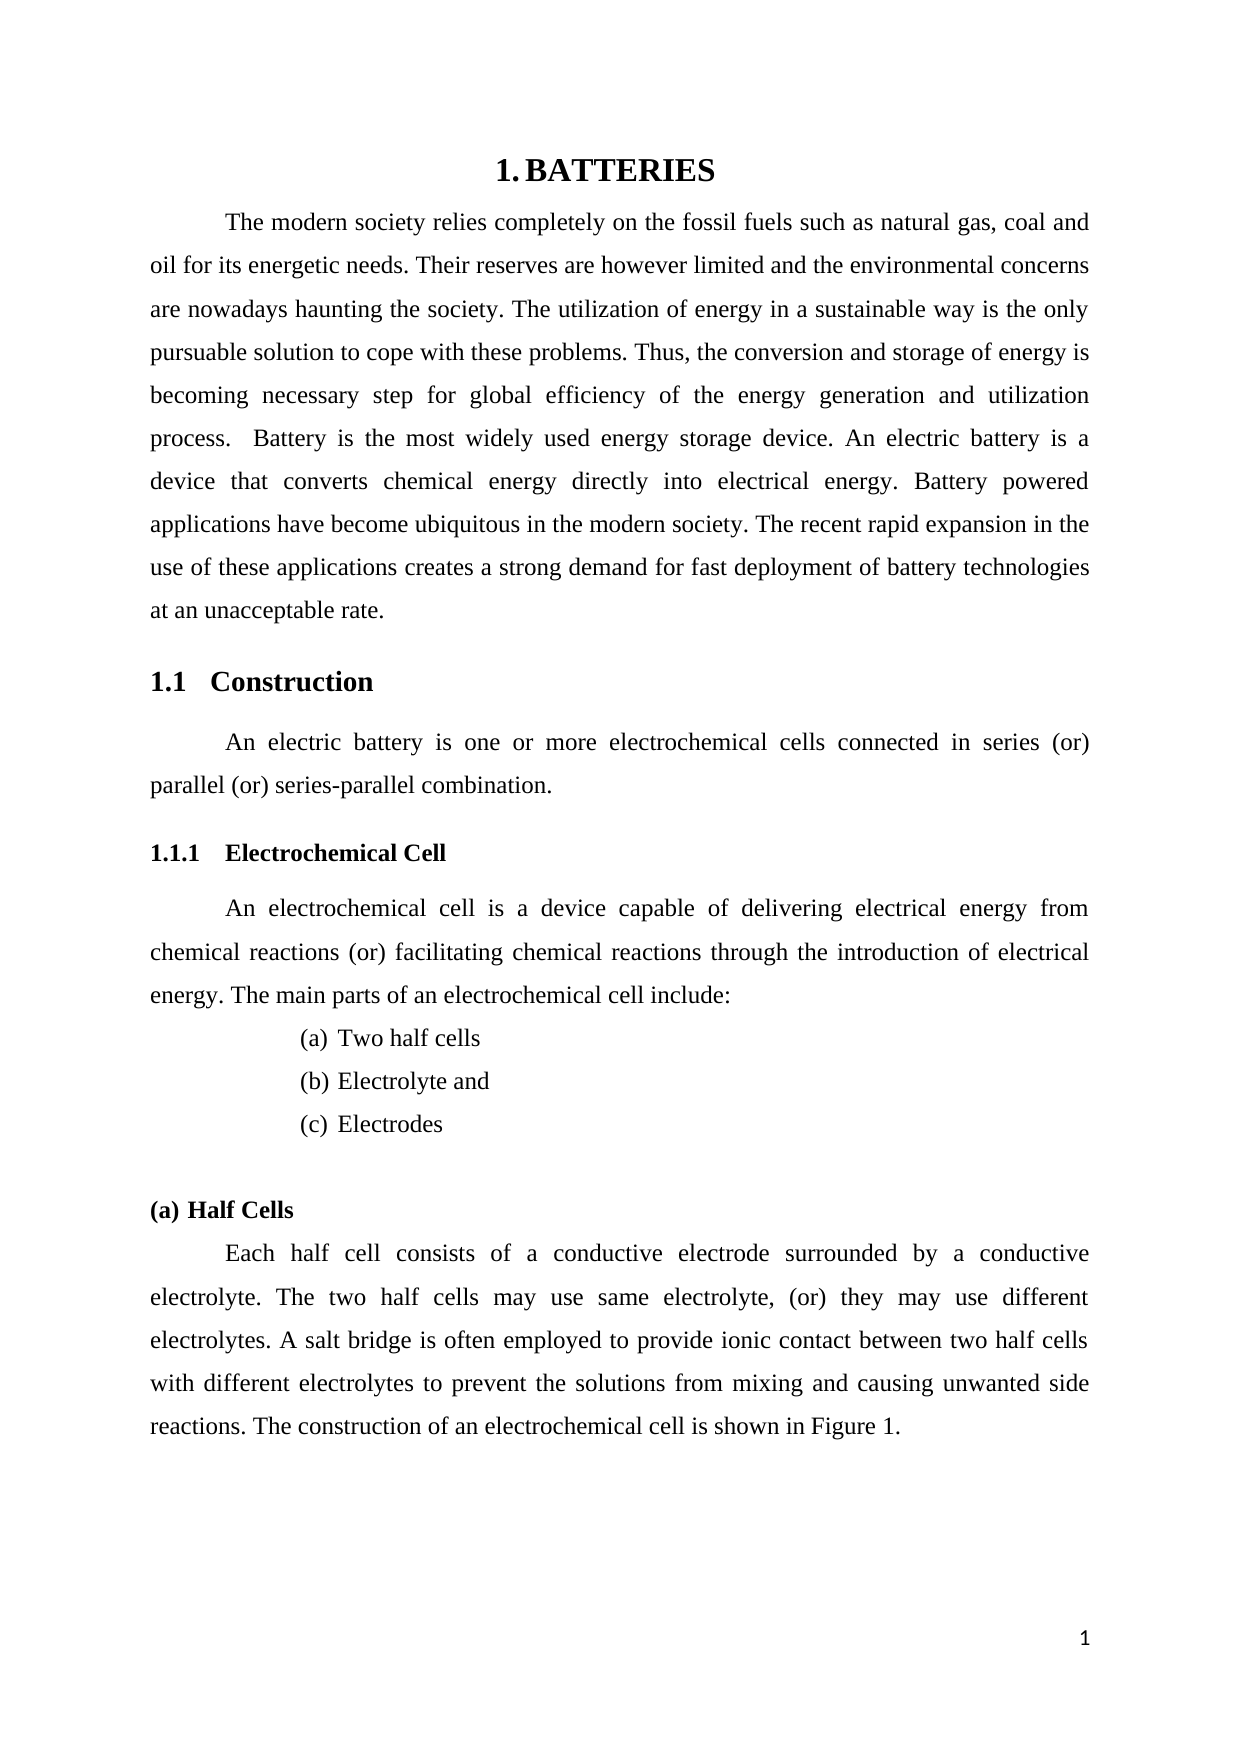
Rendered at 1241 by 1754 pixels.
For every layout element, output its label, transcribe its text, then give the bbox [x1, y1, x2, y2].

subtitle Electrochemical Cell [150, 838, 1090, 867]
list Electrolyte and [300, 1066, 1090, 1095]
text An electric battery is one or more electrochemical cells connected in series (or) parallel (or) series-parallel combination. [150, 727, 1090, 798]
text The modern society relies completely on the fossil fuels such as natural gas, coal and oil for its energetic needs. Their reserves are however limited and the environmental concerns are nowadays haunting the society. The utilization of energy in a sustainable way is the only pursuable solution to cope with these problems. Thus, the conversion and storage of energy is becoming necessary step for global efficiency of the energy generation and utilization process. Battery is the most widely used energy storage device. An electric battery is a device that converts chemical energy directly into electrical energy. Battery powered applications have become ubiquitous in the modern society. The recent rapid expansion in the use of these applications creates a strong demand for fast deployment of battery technologies at an unacceptable rate. [150, 207, 1090, 624]
list Two half cells [300, 1023, 1090, 1052]
text An electrochemical cell is a device capable of delivering electrical energy from chemical reactions (or) facilitating chemical reactions through the introduction of electrical energy. The main parts of an electrochemical cell include: [150, 893, 1090, 1008]
subtitle Construction [150, 664, 1090, 697]
list Electrodes [300, 1109, 1090, 1138]
list Half Cells [150, 1195, 1090, 1224]
subtitle BATTERIES [120, 150, 1090, 188]
